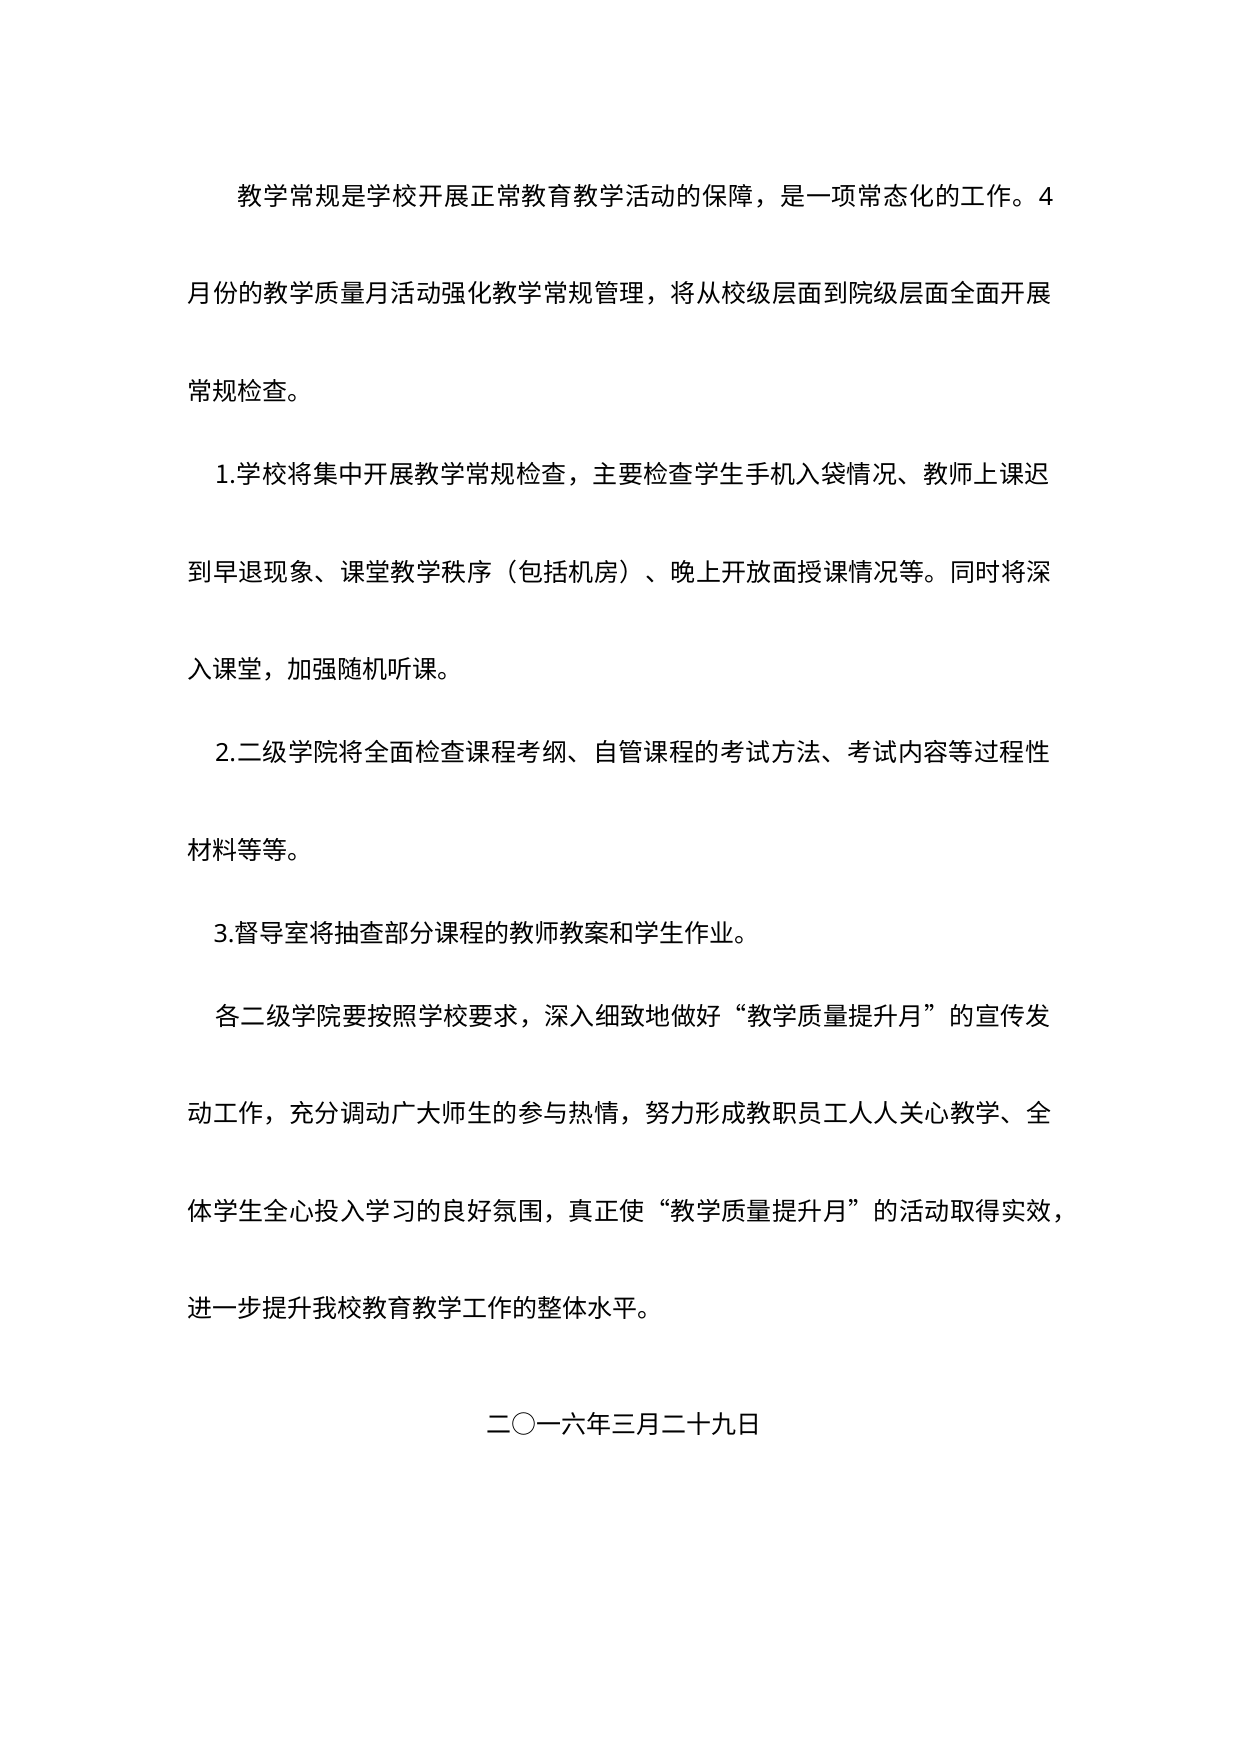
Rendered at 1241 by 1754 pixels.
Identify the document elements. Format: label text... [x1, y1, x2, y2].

text 二○一六年三月二十九日 [187, 1390, 1053, 1455]
text 1.学校将集中开展教学常规检查，主要检查学生手机入袋情况、教师上课迟到早退现象、课堂教学秩序（包括机房）、晚上开放面授课情况等。同时将深入课堂，加强随机听课。 [187, 440, 1053, 700]
text 2.二级学院将全面检查课程考纲、自管课程的考试方法、考试内容等过程性材料等等。 [187, 718, 1053, 881]
text 教学常规是学校开展正常教育教学活动的保障，是一项常态化的工作。4月份的教学质量月活动强化教学常规管理，将从校级层面到院级层面全面开展常规检查。 [187, 162, 1053, 422]
text 3.督导室将抽查部分课程的教师教案和学生作业。 [187, 899, 1053, 964]
text 各二级学院要按照学校要求，深入细致地做好“教学质量提升月”的宣传发动工作，充分调动广大师生的参与热情，努力形成教职员工人人关心教学、全体学生全心投入学习的良好氛围，真正使“教学质量提升月”的活动取得实效，进一步提升我校教育教学工作的整体水平。 [187, 982, 1053, 1339]
